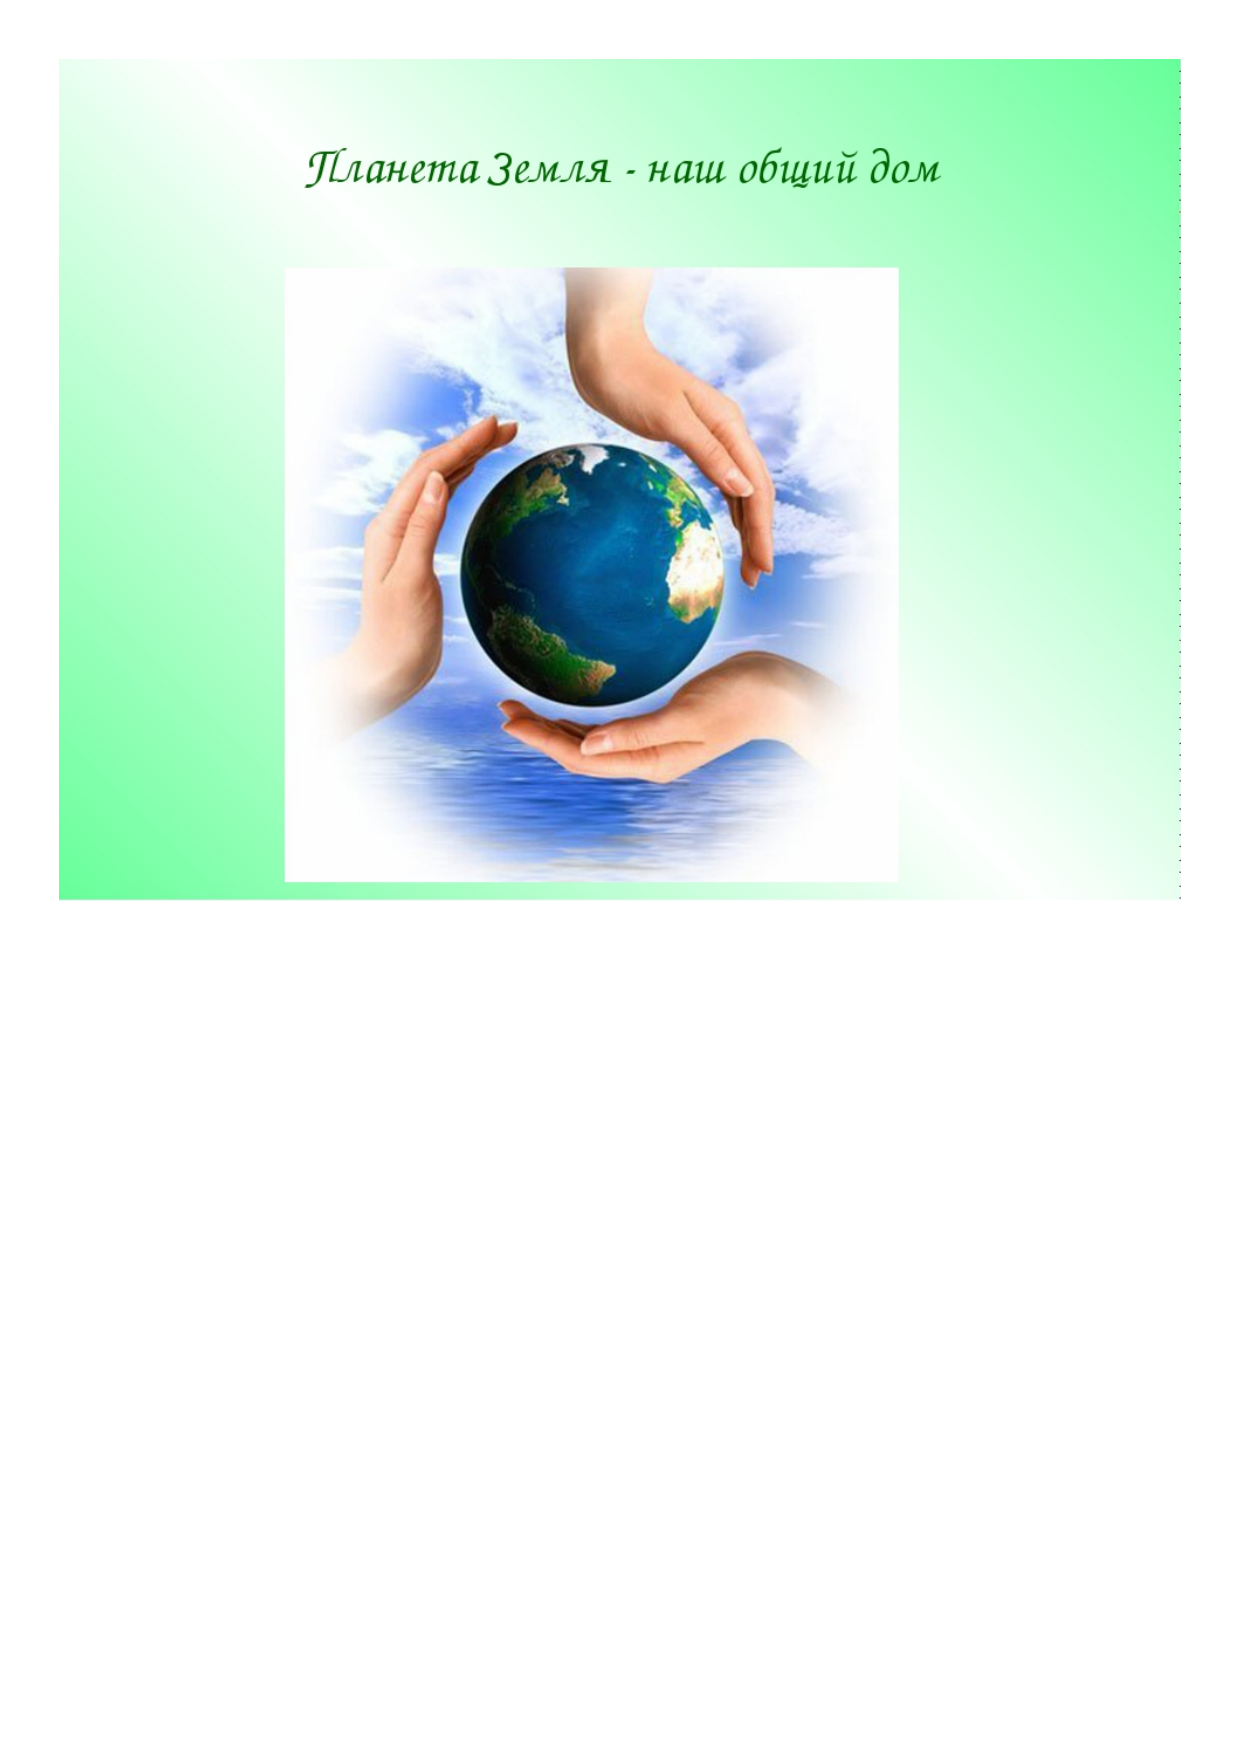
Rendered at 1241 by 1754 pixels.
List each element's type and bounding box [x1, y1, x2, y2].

picture [59, 59, 1182, 901]
